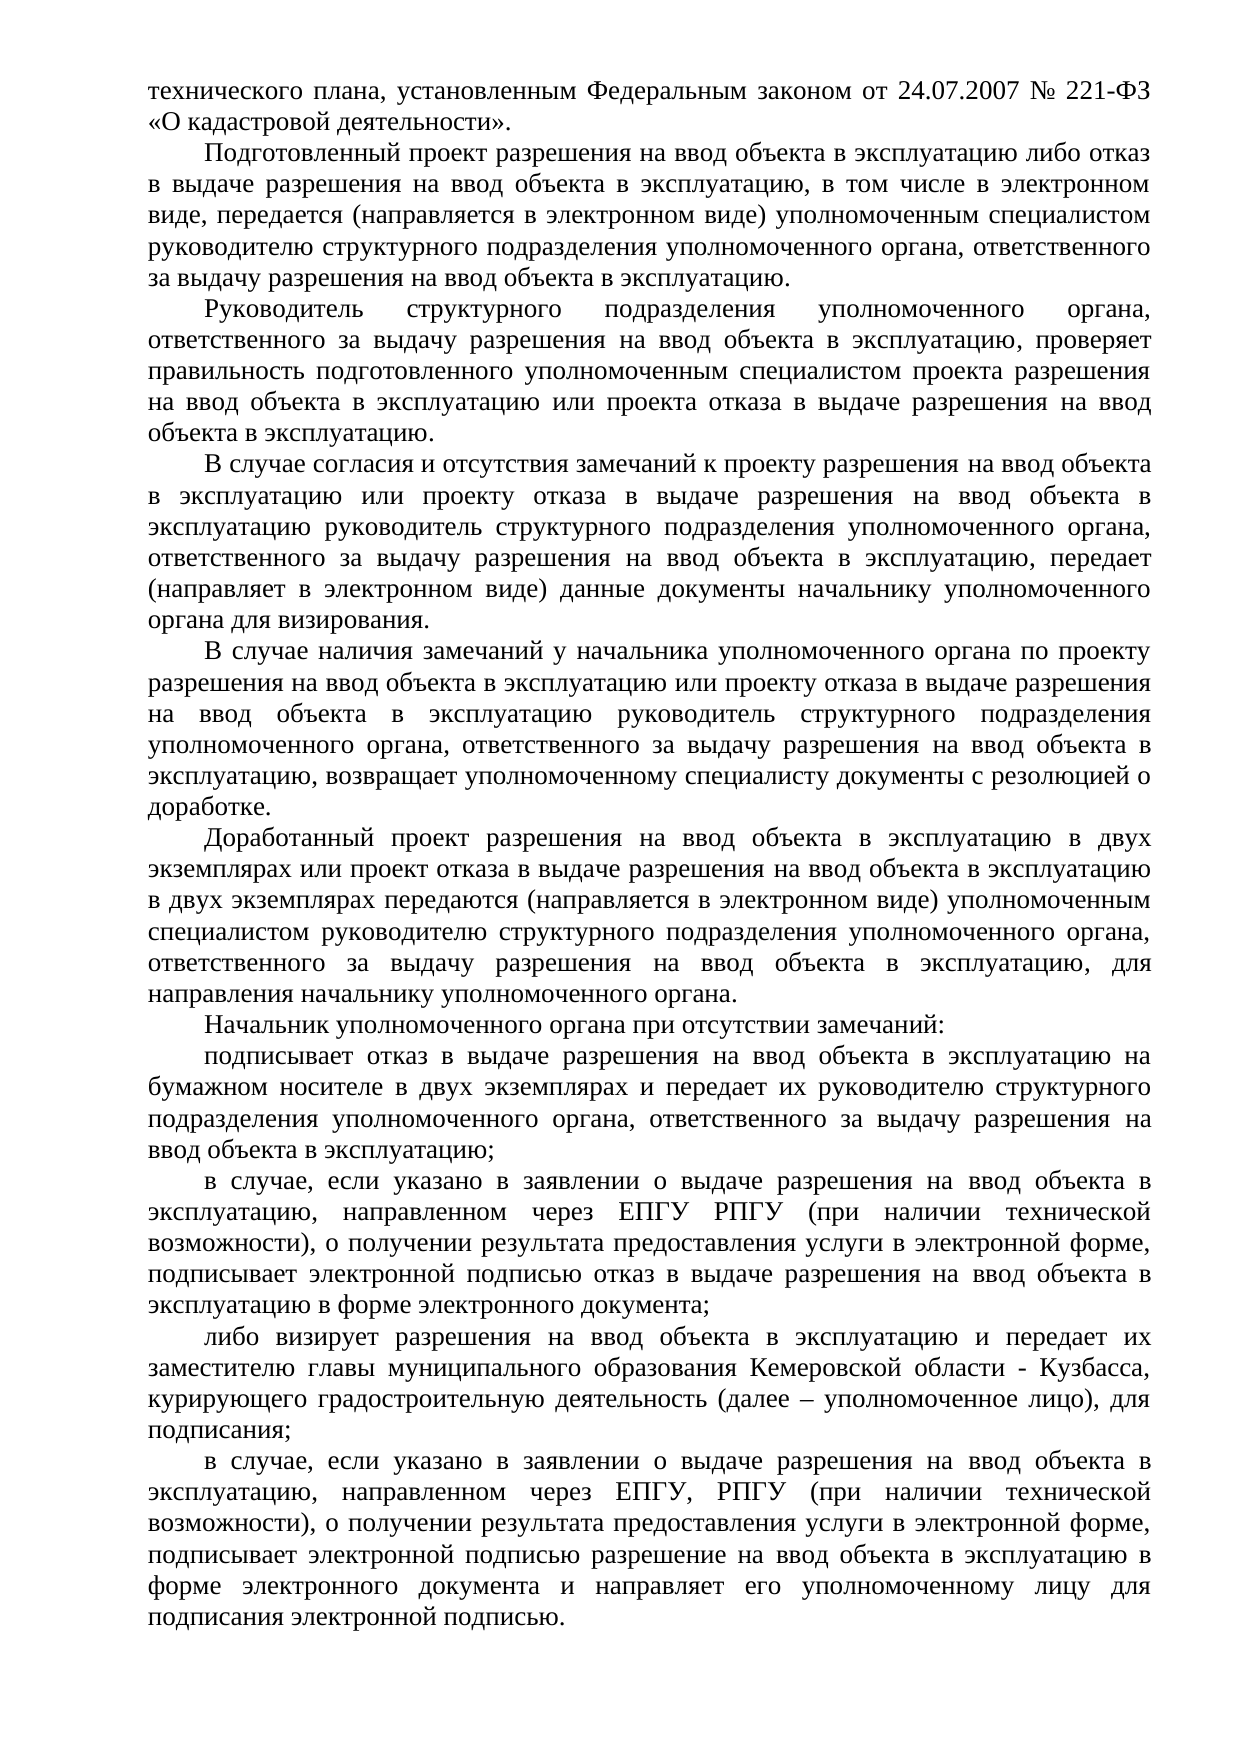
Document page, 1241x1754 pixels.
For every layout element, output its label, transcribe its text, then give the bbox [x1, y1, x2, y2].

text в случае, если указано в заявлении о выдаче разрешения на ввод объекта в эксплуатацию, направленном через ЕПГУ РПГУ (при наличии технической возможности), о получении результата предоставления услуги в электронной форме, подписывает электронной подписью отказ в выдаче разрешения на ввод объекта в эксплуатацию в форме электронного документа; [148, 1164, 1152, 1320]
text Доработанный проект разрешения на ввод объекта в эксплуатацию в двух экземплярах или проект отказа в выдаче разрешения на ввод объекта в эксплуатацию в двух экземплярах передаются (направляется в электронном виде) уполномоченным специалистом руководителю структурного подразделения уполномоченного органа, ответственного за выдачу разрешения на ввод объекта в эксплуатацию, для направления начальнику уполномоченного органа. [148, 821, 1152, 1008]
text В случае согласия и отсутствия замечаний к проекту разрешения на ввод объекта в эксплуатацию или проекту отказа в выдаче разрешения на ввод объекта в эксплуатацию руководитель структурного подразделения уполномоченного органа, ответственного за выдачу разрешения на ввод объекта в эксплуатацию, передает (направляет в электронном виде) данные документы начальнику уполномоченного органа для визирования. [148, 448, 1152, 634]
text подписывает отказ в выдаче разрешения на ввод объекта в эксплуатацию на бумажном носителе в двух экземплярах и передает их руководителю структурного подразделения уполномоченного органа, ответственного за выдачу разрешения на ввод объекта в эксплуатацию; [148, 1039, 1152, 1164]
text Руководитель структурного подразделения уполномоченного органа, ответственного за выдачу разрешения на ввод объекта в эксплуатацию, проверяет правильность подготовленного уполномоченным специалистом проекта разрешения на ввод объекта в эксплуатацию или проекта отказа в выдаче разрешения на ввод объекта в эксплуатацию. [148, 292, 1152, 448]
text Подготовленный проект разрешения на ввод объекта в эксплуатацию либо отказ в выдаче разрешения на ввод объекта в эксплуатацию, в том числе в электронном виде, передается (направляется в электронном виде) уполномоченным специалистом руководителю структурного подразделения уполномоченного органа, ответственного за выдачу разрешения на ввод объекта в эксплуатацию. [148, 136, 1152, 292]
text В случае наличия замечаний у начальника уполномоченного органа по проекту разрешения на ввод объекта в эксплуатацию или проекту отказа в выдаче разрешения на ввод объекта в эксплуатацию руководитель структурного подразделения уполномоченного органа, ответственного за выдачу разрешения на ввод объекта в эксплуатацию, возвращает уполномоченному специалисту документы с резолюцией о доработке. [148, 634, 1152, 821]
text Начальник уполномоченного органа при отсутствии замечаний: [148, 1008, 1152, 1039]
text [148, 74, 1152, 136]
text либо визирует разрешения на ввод объекта в эксплуатацию и передает их заместителю главы муниципального образования Кемеровской области - Кузбасса, курирующего градостроительную деятельность (далее – уполномоченное лицо), для подписания; [148, 1320, 1152, 1444]
text в случае, если указано в заявлении о выдаче разрешения на ввод объекта в эксплуатацию, направленном через ЕПГУ, РПГУ (при наличии технической возможности), о получении результата предоставления услуги в электронной форме, подписывает электронной подписью разрешение на ввод объекта в эксплуатацию в форме электронного документа и направляет его уполномоченному лицу для подписания электронной подписью. [148, 1444, 1152, 1631]
